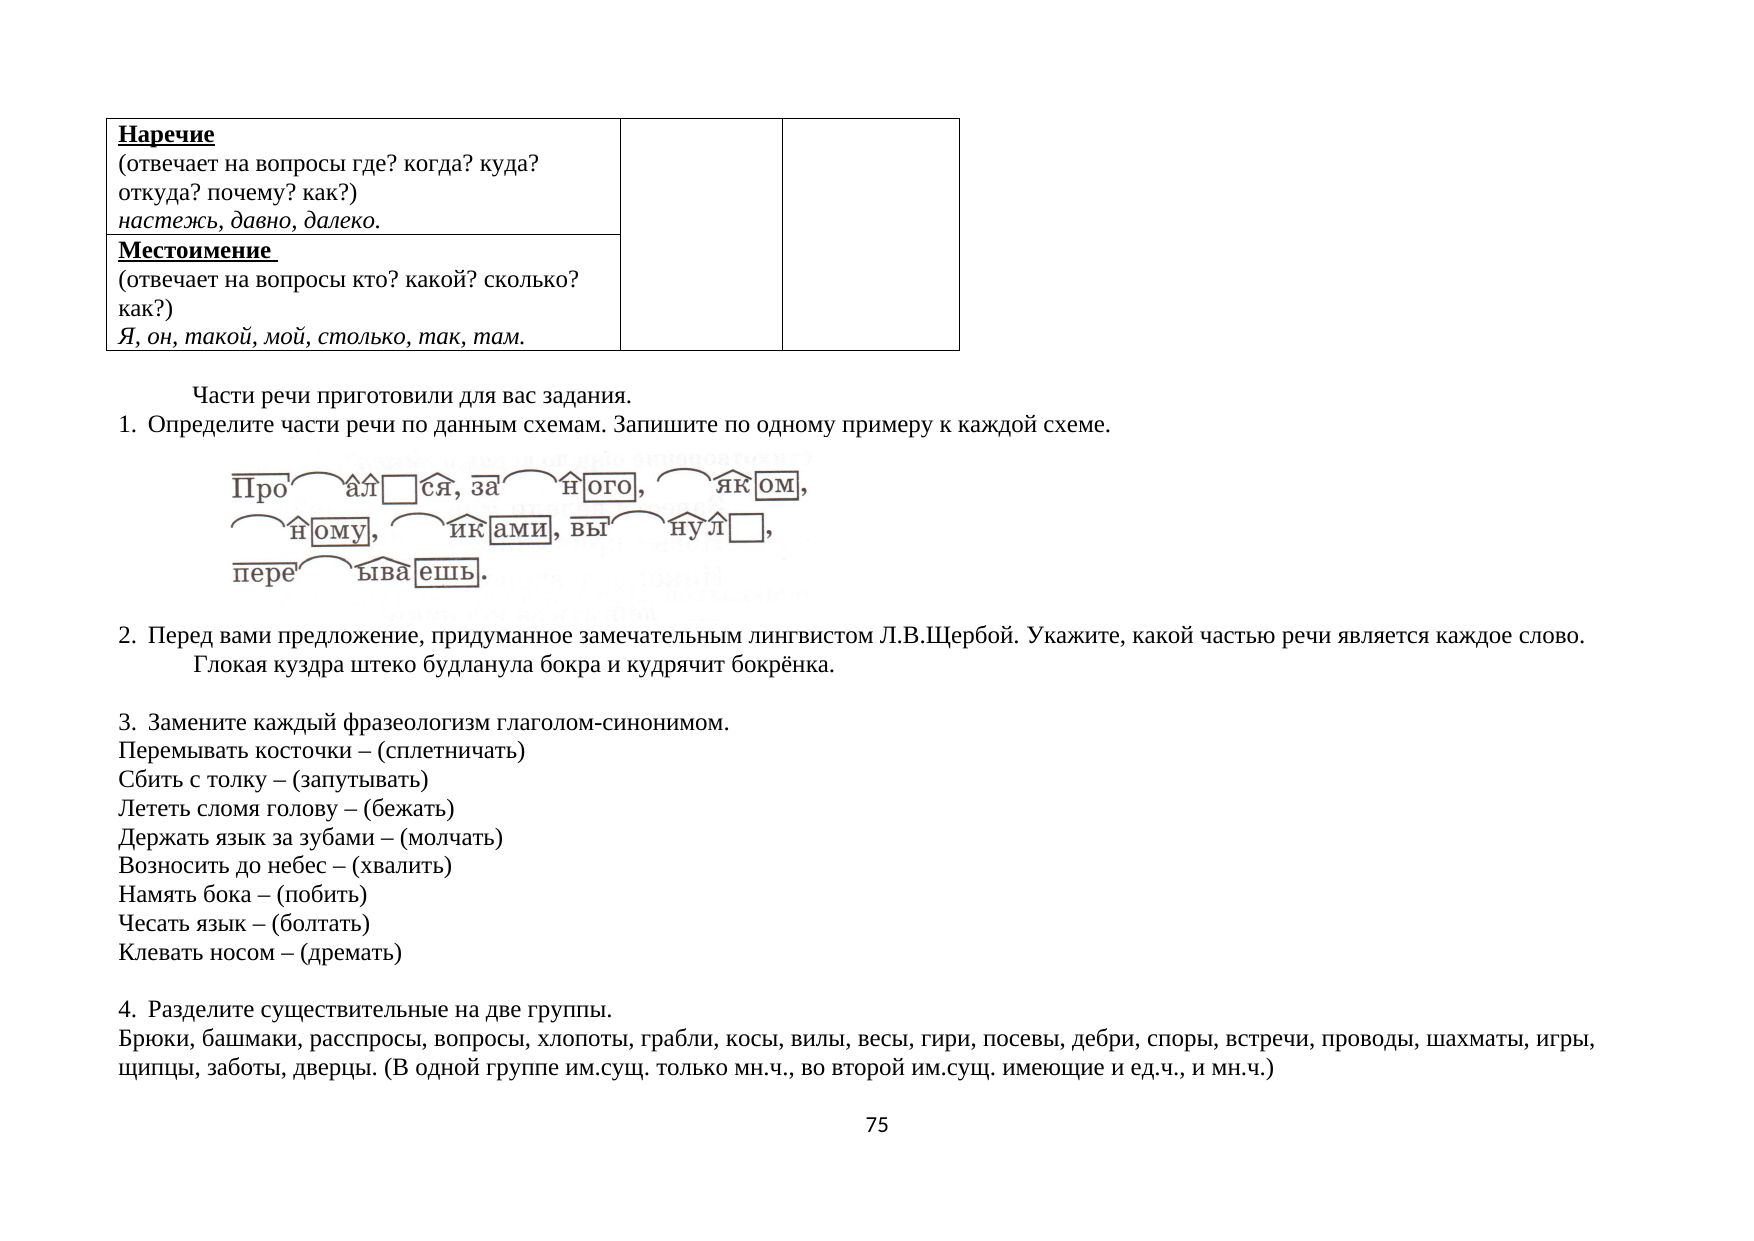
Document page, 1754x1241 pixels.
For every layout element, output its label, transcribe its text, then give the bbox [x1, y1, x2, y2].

text Сбить с толку – (запутывать) [118, 764, 1636, 793]
text Части речи приготовили для вас задания. [118, 380, 1636, 409]
text Чесать язык – (болтать) [118, 908, 1636, 937]
picture [193, 437, 848, 621]
text Брюки, башмаки, расспросы, вопросы, хлопоты, грабли, косы, вилы, весы, гири, посевы, дебри, споры, встречи, проводы, шахматы, игры, щипцы, заботы, дверцы. (В одной группе им.сущ. только мн.ч., во второй им.сущ. имеющие и ед.ч., и мн.ч.) [118, 1023, 1636, 1080]
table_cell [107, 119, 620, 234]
list Замените каждый фразеологизм глаголом-синонимом. [118, 707, 1636, 735]
list Разделите существительные на две группы. [118, 994, 1636, 1023]
list Определите части речи по данным схемам. Запишите по одному примеру к каждой схеме. [118, 409, 1636, 437]
list Перед вами предложение, придуманное замечательным лингвистом Л.В.Щербой. Укажите, какой частью речи является каждое слово. [118, 620, 1636, 649]
text Держать язык за зубами – (молчать) [118, 822, 1636, 850]
text Перемывать косточки – (сплетничать) [118, 735, 1636, 764]
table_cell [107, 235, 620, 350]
text Лететь сломя голову – (бежать) [118, 793, 1636, 822]
text Возносить до небес – (хвалить) [118, 850, 1636, 879]
text Клевать носом – (дремать) [118, 937, 1636, 965]
text Глокая куздра штеко будланула бокра и кудрячит бокрёнка. [193, 649, 1636, 678]
text Намять бока – (побить) [118, 879, 1636, 908]
